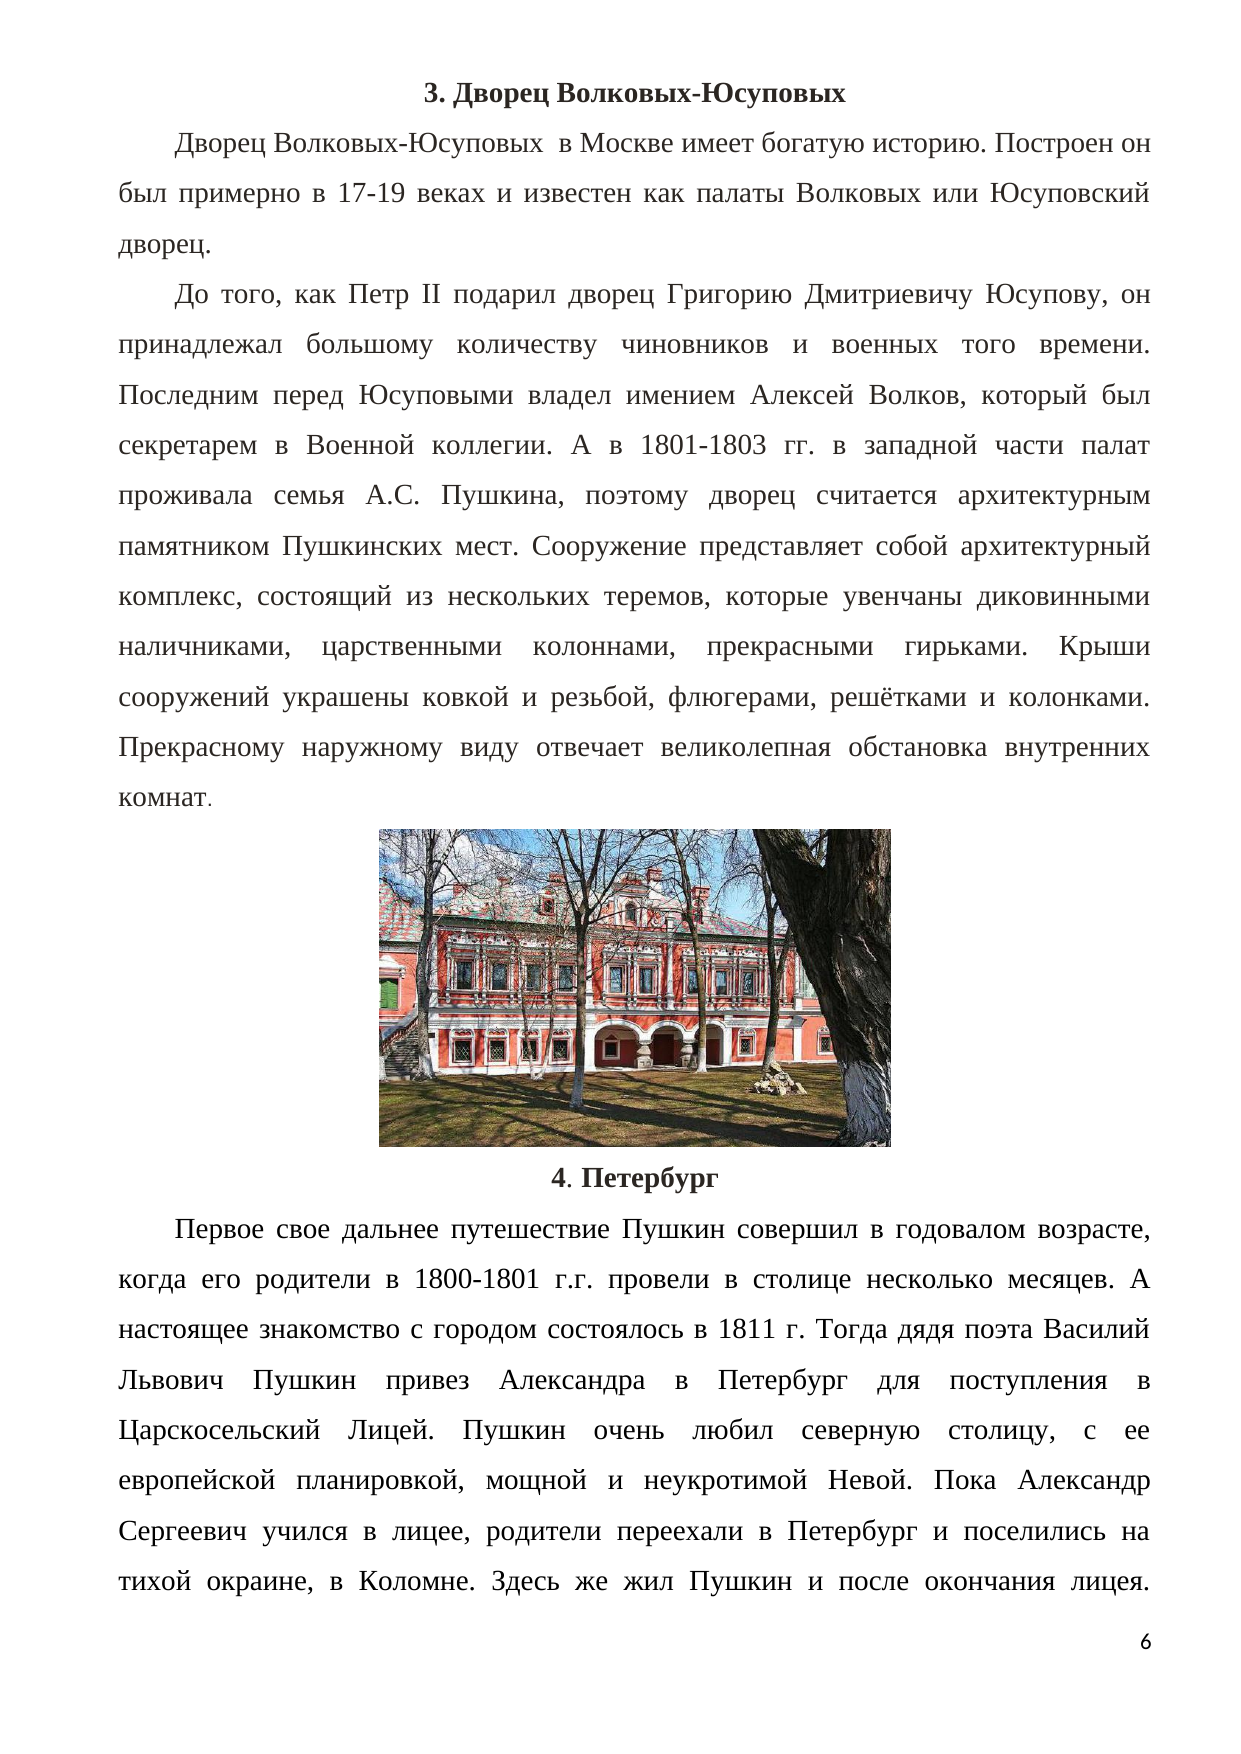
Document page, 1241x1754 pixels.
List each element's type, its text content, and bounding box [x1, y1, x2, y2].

text 4. Петербург [118, 1161, 1152, 1194]
text До того, как Петр II подарил дворец Григорию Дмитриевичу Юсупову, он принадлежал большому количеству чиновников и военных того времени. Последним перед Юсуповыми владел имением Алексей Волков, который был секретарем в Военной коллегии. А в 1801-1803 гг. в западной части палат проживала семья А.С. Пушкина, поэтому дворец считается архитектурным памятником Пушкинских мест. Сооружение представляет собой архитектурный комплекс, состоящий из нескольких теремов, которые увенчаны диковинными наличниками, царственными колоннами, прекрасными гирьками. Крыши сооружений украшены ковкой и резьбой, флюгерами, решётками и колонками. Прекрасному наружному виду отвечает великолепная обстановка внутренних комнат. [118, 276, 1152, 813]
picture [379, 829, 891, 1147]
text 3. Дворец Волковых-Юсуповых [118, 75, 1152, 108]
text Дворец Волковых-Юсуповых в Москве имеет богатую историю. Построен он был примерно в 17-19 веках и известен как палаты Волковых или Юсуповский дворец. [118, 125, 1152, 259]
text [118, 1211, 1152, 1597]
